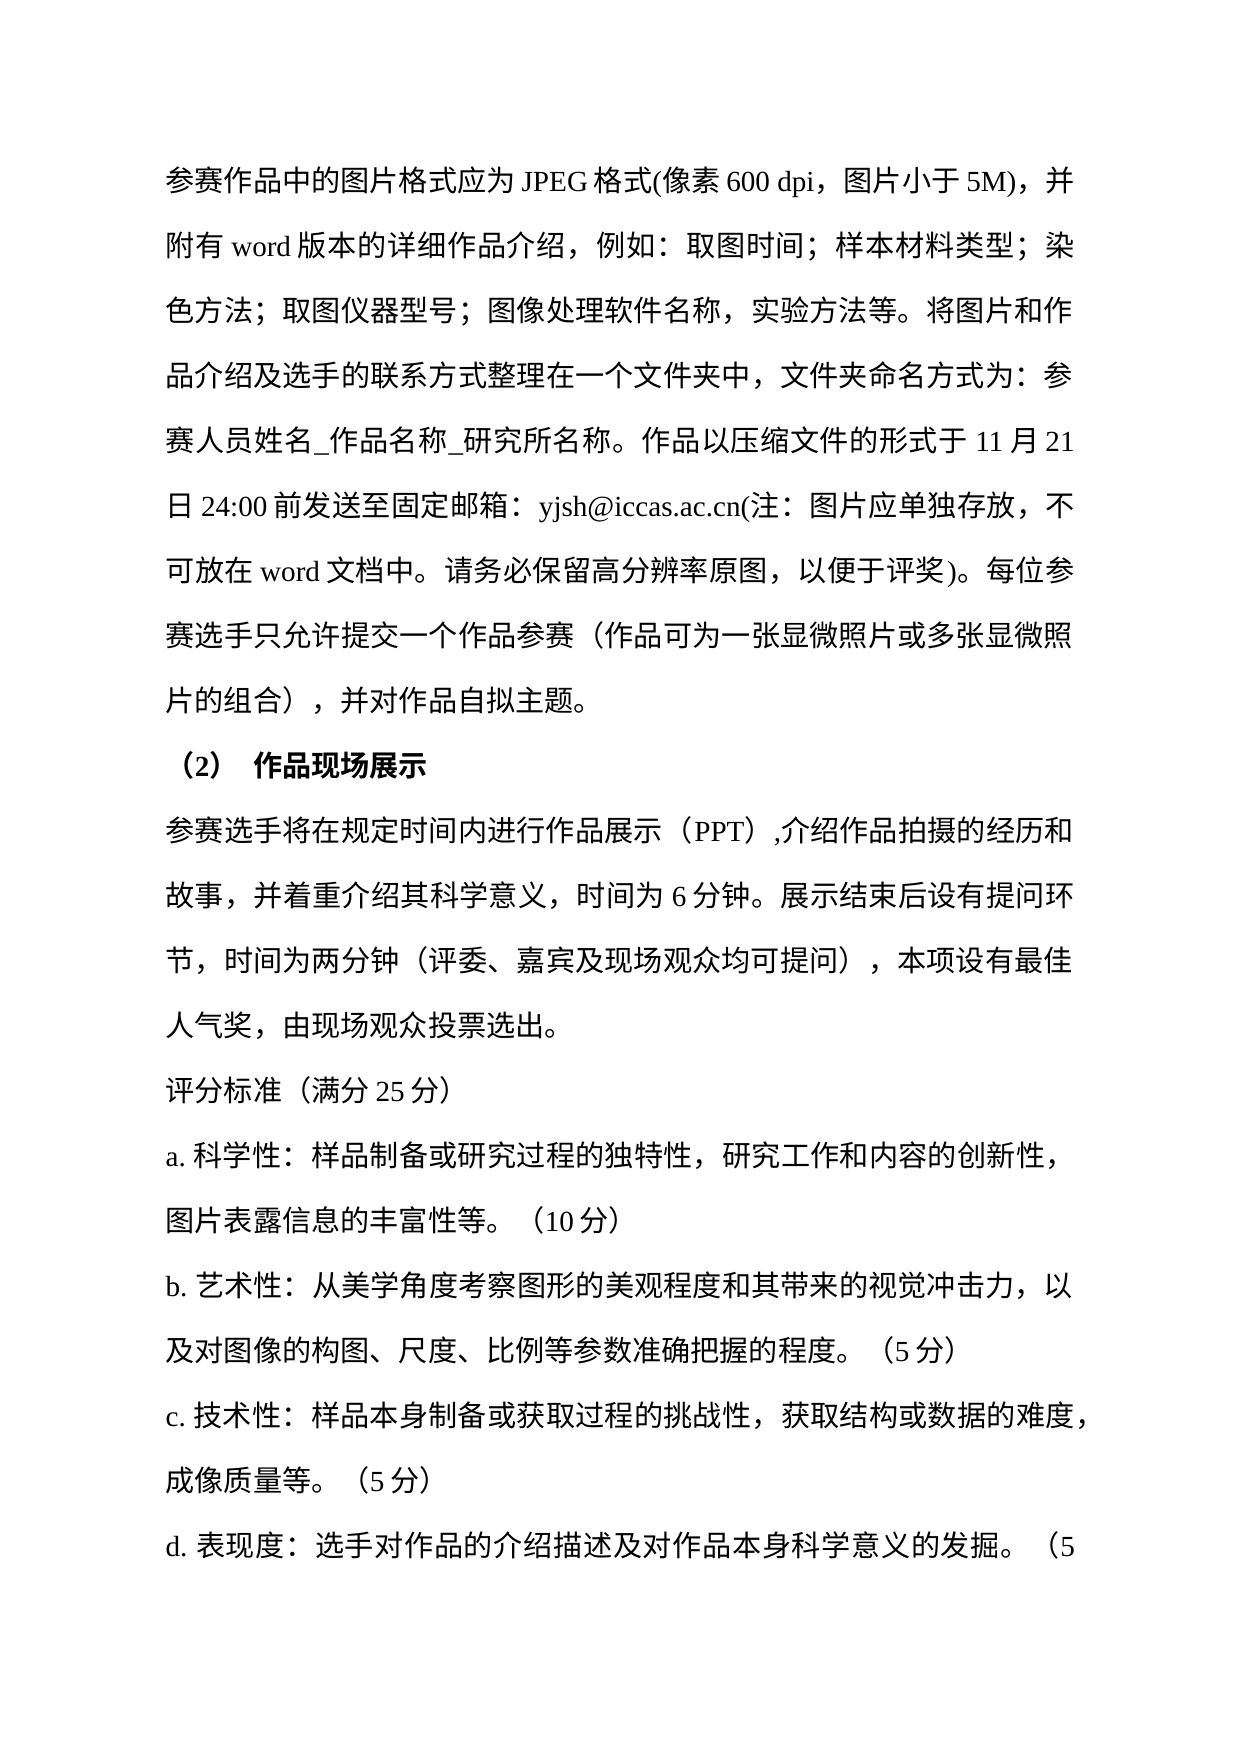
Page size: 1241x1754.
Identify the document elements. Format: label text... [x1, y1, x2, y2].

text （2） 作品现场展示 [165, 731, 1075, 796]
text 评分标准（满分25分） [165, 1056, 1075, 1121]
text c. 技术性：样品本身制备或获取过程的挑战性，获取结构或数据的难度，成像质量等。（5分） [165, 1381, 1075, 1511]
text a. 科学性：样品制备或研究过程的独特性，研究工作和内容的创新性，图片表露信息的丰富性等。（10分） [165, 1121, 1075, 1251]
text 参赛作品中的图片格式应为JPEG格式(像素600 dpi，图片小于5M)，并附有word版本的详细作品介绍，例如：取图时间；样本材料类型；染色方法；取图仪器型号；图像处理软件名称，实验方法等。将图片和作品介绍及选手的联系方式整理在一个文件夹中，文件夹命名方式为：参赛人员姓名_作品名称_研究所名称。作品以压缩文件的形式于11月21日24:00前发送至固定邮箱：yjsh@iccas.ac.cn(注：图片应单独存放，不可放在word文档中。请务必保留高分辨率原图，以便于评奖)。每位参赛选手只允许提交一个作品参赛（作品可为一张显微照片或多张显微照片的组合），并对作品自拟主题。 [165, 146, 1075, 731]
text b. 艺术性：从美学角度考察图形的美观程度和其带来的视觉冲击力，以及对图像的构图、尺度、比例等参数准确把握的程度。（5分） [165, 1251, 1075, 1381]
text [165, 1511, 1075, 1576]
text 参赛选手将在规定时间内进行作品展示（PPT）,介绍作品拍摄的经历和故事，并着重介绍其科学意义，时间为6分钟。展示结束后设有提问环节，时间为两分钟（评委、嘉宾及现场观众均可提问），本项设有最佳人气奖，由现场观众投票选出。 [165, 796, 1075, 1056]
